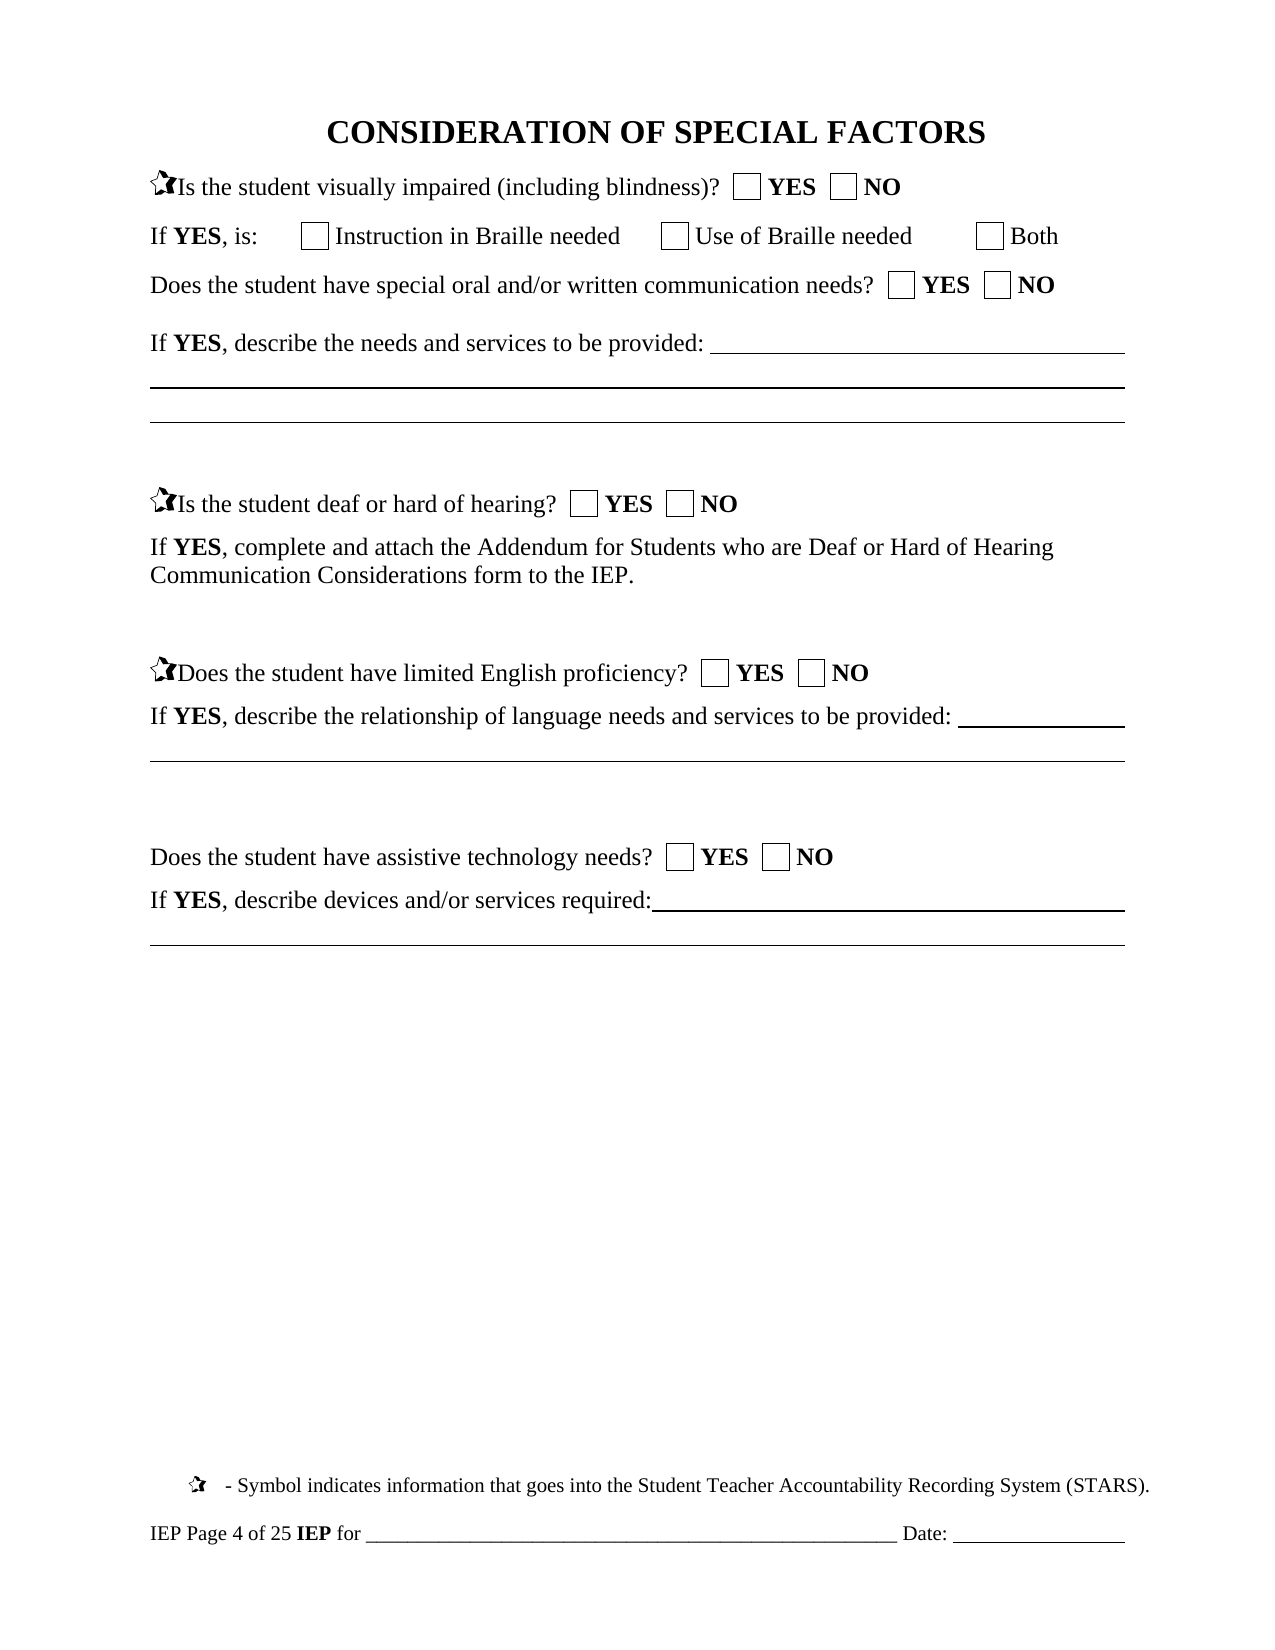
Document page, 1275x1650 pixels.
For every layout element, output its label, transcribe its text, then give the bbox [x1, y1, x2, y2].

text CONSIDERATION OF SPECIAL FACTORS [150, 112, 1162, 151]
text If YES, complete and attach the Addendum for Students who are Deaf or Hard of Hearing Communication Considerations form to the IEP. [150, 532, 1162, 589]
text If YES, describe the relationship of language needs and services to be provided: [150, 701, 1162, 730]
text Does the student have assistive technology needs? YES NO [150, 842, 1162, 871]
text Is the student visually impaired (including blindness)? YES NO [150, 170, 1162, 200]
text If YES, describe the needs and services to be provided: [150, 328, 1162, 357]
text Does the student have limited English proficiency? YES NO [150, 656, 1162, 687]
text If YES, describe devices and/or services required: [150, 885, 1162, 914]
text Does the student have special oral and/or written communication needs? YES NO [150, 270, 1162, 299]
text If YES, is: Instruction in Braille needed Use of Braille needed Both [150, 221, 1162, 250]
text Is the student deaf or hard of hearing? YES NO [150, 487, 1162, 517]
